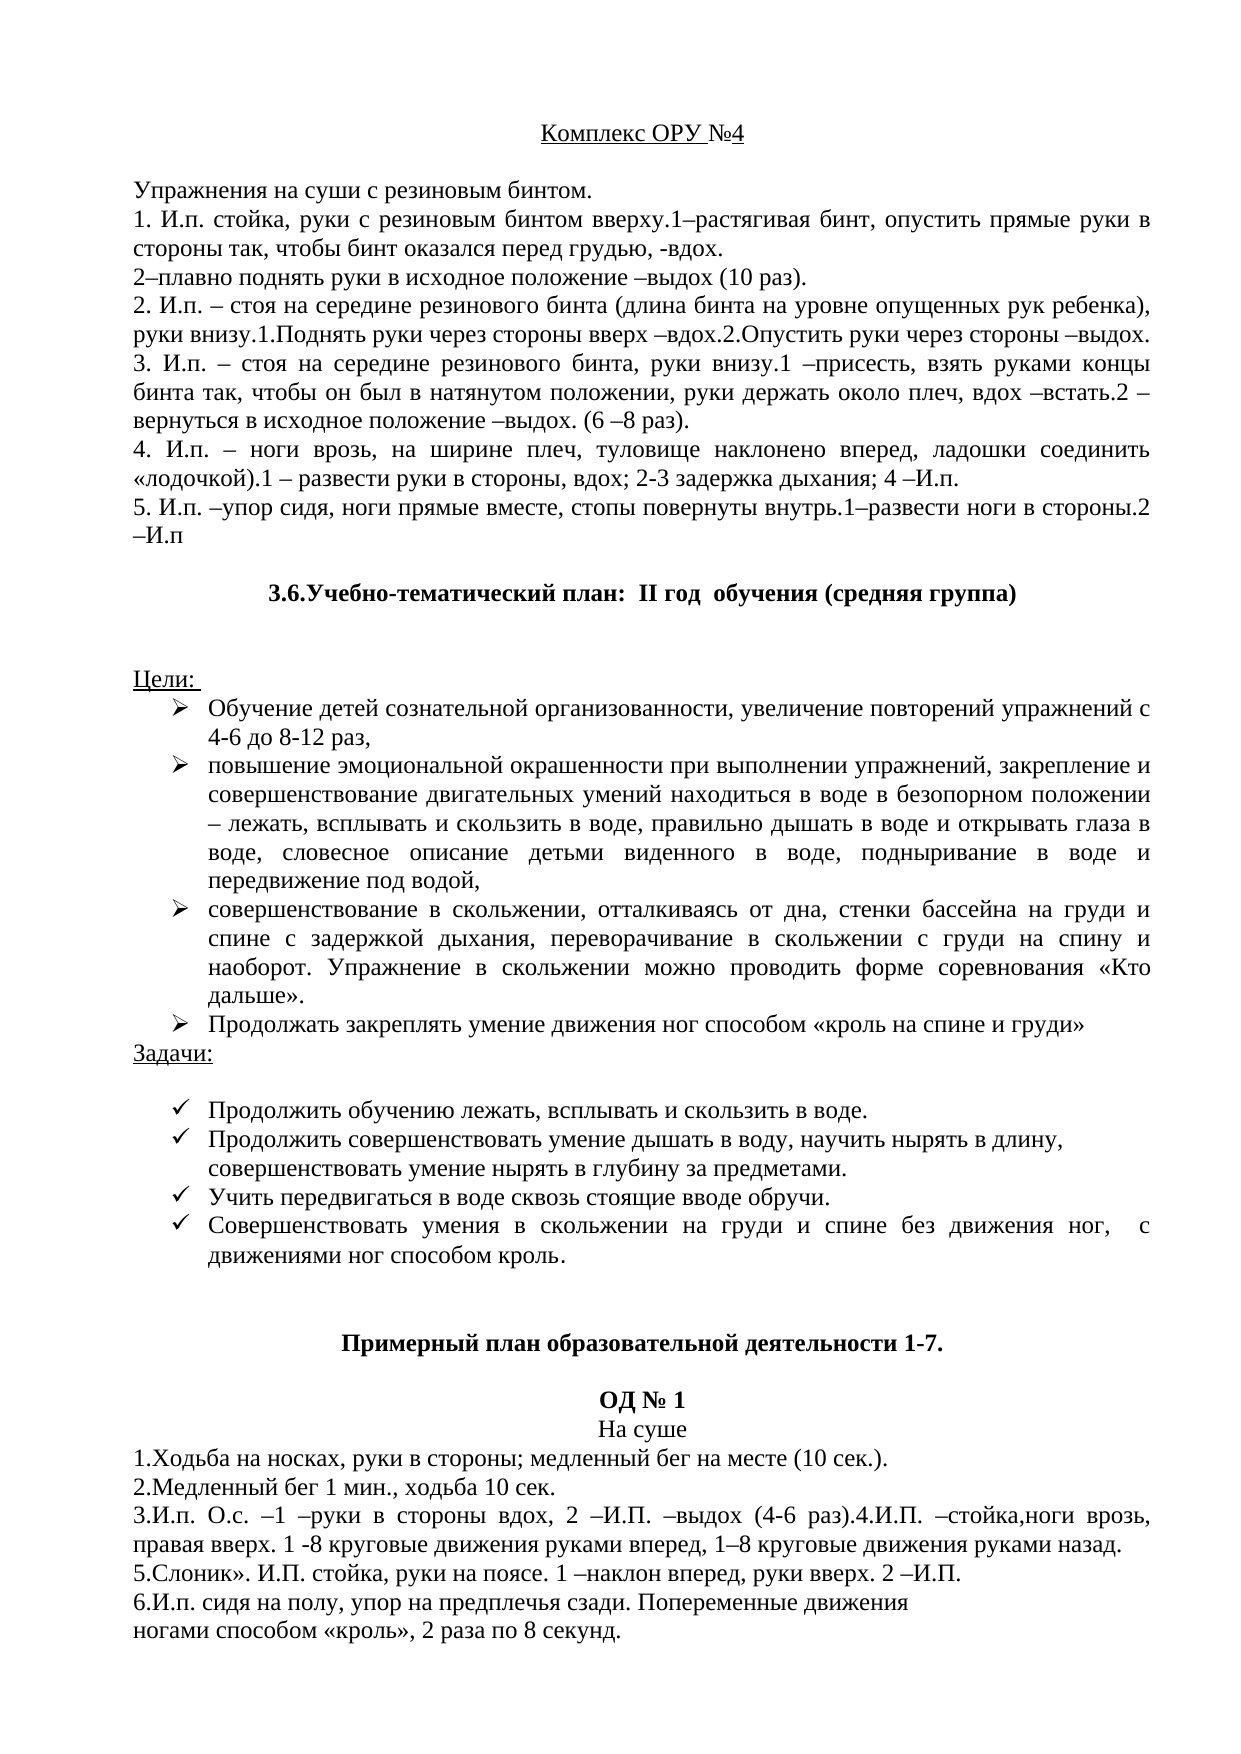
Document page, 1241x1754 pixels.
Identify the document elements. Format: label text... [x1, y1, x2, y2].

list Совершенствовать умения в скольжении на груди и спине без движения ног, с движениями ног способом кроль. [170, 1211, 1152, 1269]
list Продолжить обучению лежать, всплывать и скользить в воде. [170, 1096, 1152, 1124]
text Упражнения на суши с резиновым бинтом. [133, 176, 1152, 204]
text ногами способом «кроль», 2 раза по 8 секунд. [133, 1615, 1152, 1644]
text 5.Слоник». И.П. стойка, руки на поясе. 1 –наклон вперед, руки вверх. 2 –И.П. [133, 1558, 1152, 1587]
text Примерный план образовательной деятельности 1-7. [133, 1328, 1152, 1357]
text 3. И.п. – стоя на середине резинового бинта, руки внизу.1 –присесть, взять руками концы бинта так, чтобы он был в натянутом положении, руки держать около плеч, вдох –встать.2 –вернуться в исходное положение –выдох. (6 –8 раз). [133, 348, 1152, 434]
text 6.И.п. сидя на полу, упор на предплечья сзади. Попеременные движения [133, 1587, 1152, 1615]
list Обучение детей сознательной организованности, увеличение повторений упражнений с 4-6 до 8-12 раз, [170, 693, 1152, 751]
text Задачи: [133, 1038, 1152, 1067]
text 2–плавно поднять руки в исходное положение –выдох (10 раз). [133, 262, 1152, 291]
text На суше [133, 1414, 1152, 1443]
list совершенствование в скольжении, отталкиваясь от дна, стенки бассейна на груди и спине с задержкой дыхания, переворачивание в скольжении с груди на спину и наоборот. Упражнение в скольжении можно проводить форме соревнования «Кто дальше». [170, 894, 1152, 1009]
list Продолжить совершенствовать умение дышать в воду, научить нырять в длину, совершенствовать умение нырять в глубину за предметами. [170, 1124, 1152, 1182]
text 5. И.п. –упор сидя, ноги прямые вместе, стопы повернуты внутрь.1–развести ноги в стороны.2 –И.п [133, 492, 1152, 549]
text 4. И.п. – ноги врозь, на ширине плеч, туловище наклонено вперед, ладошки соединить «лодочкой).1 – развести руки в стороны, вдох; 2-3 задержка дыхания; 4 –И.п. [133, 434, 1152, 492]
text 1.Ходьба на носках, руки в стороны; медленный бег на месте (10 сек.). [133, 1443, 1152, 1472]
text Цели: [133, 664, 1152, 693]
text 2.Медленный бег 1 мин., ходьба 10 сек. [133, 1472, 1152, 1500]
text ОД № 1 [133, 1385, 1152, 1414]
list повышение эмоциональной окрашенности при выполнении упражнений, закрепление и совершенствование двигательных умений находиться в воде в безопорном положении – лежать, всплывать и скользить в воде, правильно дышать в воде и открывать глаза в воде, словесное описание детьми виденного в воде, подныривание в воде и передвижение под водой, [170, 751, 1152, 894]
text Комплекс ОРУ №4 [133, 118, 1152, 147]
text 3.И.п. О.с. –1 –руки в стороны вдох, 2 –И.П. –выдох (4-6 раз).4.И.П. –стойка,ноги врозь, правая вверх. 1 -8 круговые движения руками вперед, 1–8 круговые движения руками назад. [133, 1500, 1152, 1558]
list Продолжать закреплять умение движения ног способом «кроль на спине и груди» [170, 1009, 1152, 1038]
text 3.6.Учебно-тематический план: II год обучения (средняя группа) [133, 578, 1152, 607]
text 2. И.п. – стоя на середине резинового бинта (длина бинта на уровне опущенных рук ребенка), руки внизу.1.Поднять руки через стороны вверх –вдох.2.Опустить руки через стороны –выдох. [133, 291, 1152, 348]
list Учить передвигаться в воде сквозь стоящие вводе обручи. [170, 1182, 1152, 1211]
text 1. И.п. стойка, руки с резиновым бинтом вверху.1–растягивая бинт, опустить прямые руки в стороны так, чтобы бинт оказался перед грудью, -вдох. [133, 204, 1152, 262]
